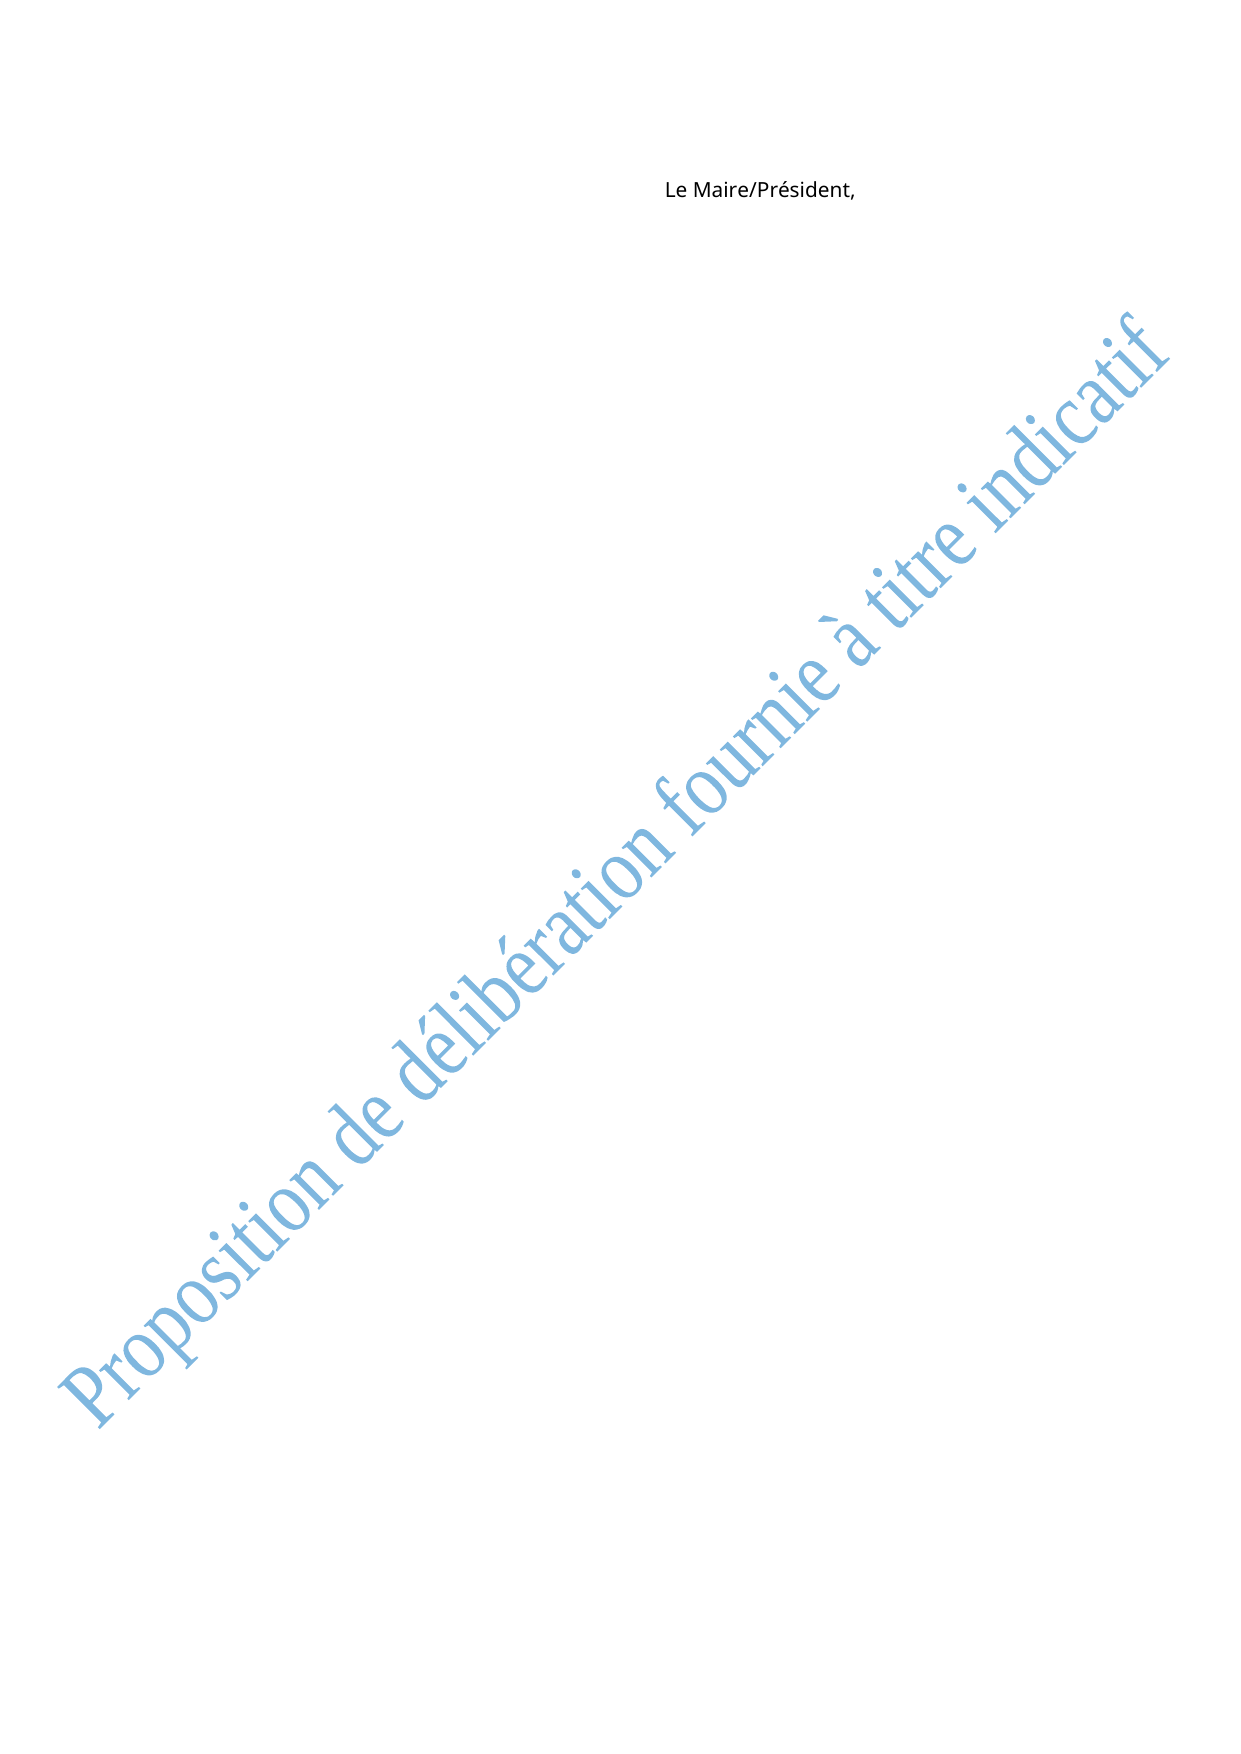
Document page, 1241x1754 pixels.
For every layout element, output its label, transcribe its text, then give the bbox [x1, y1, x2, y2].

text Le Maire/Président, [118, 175, 1122, 203]
